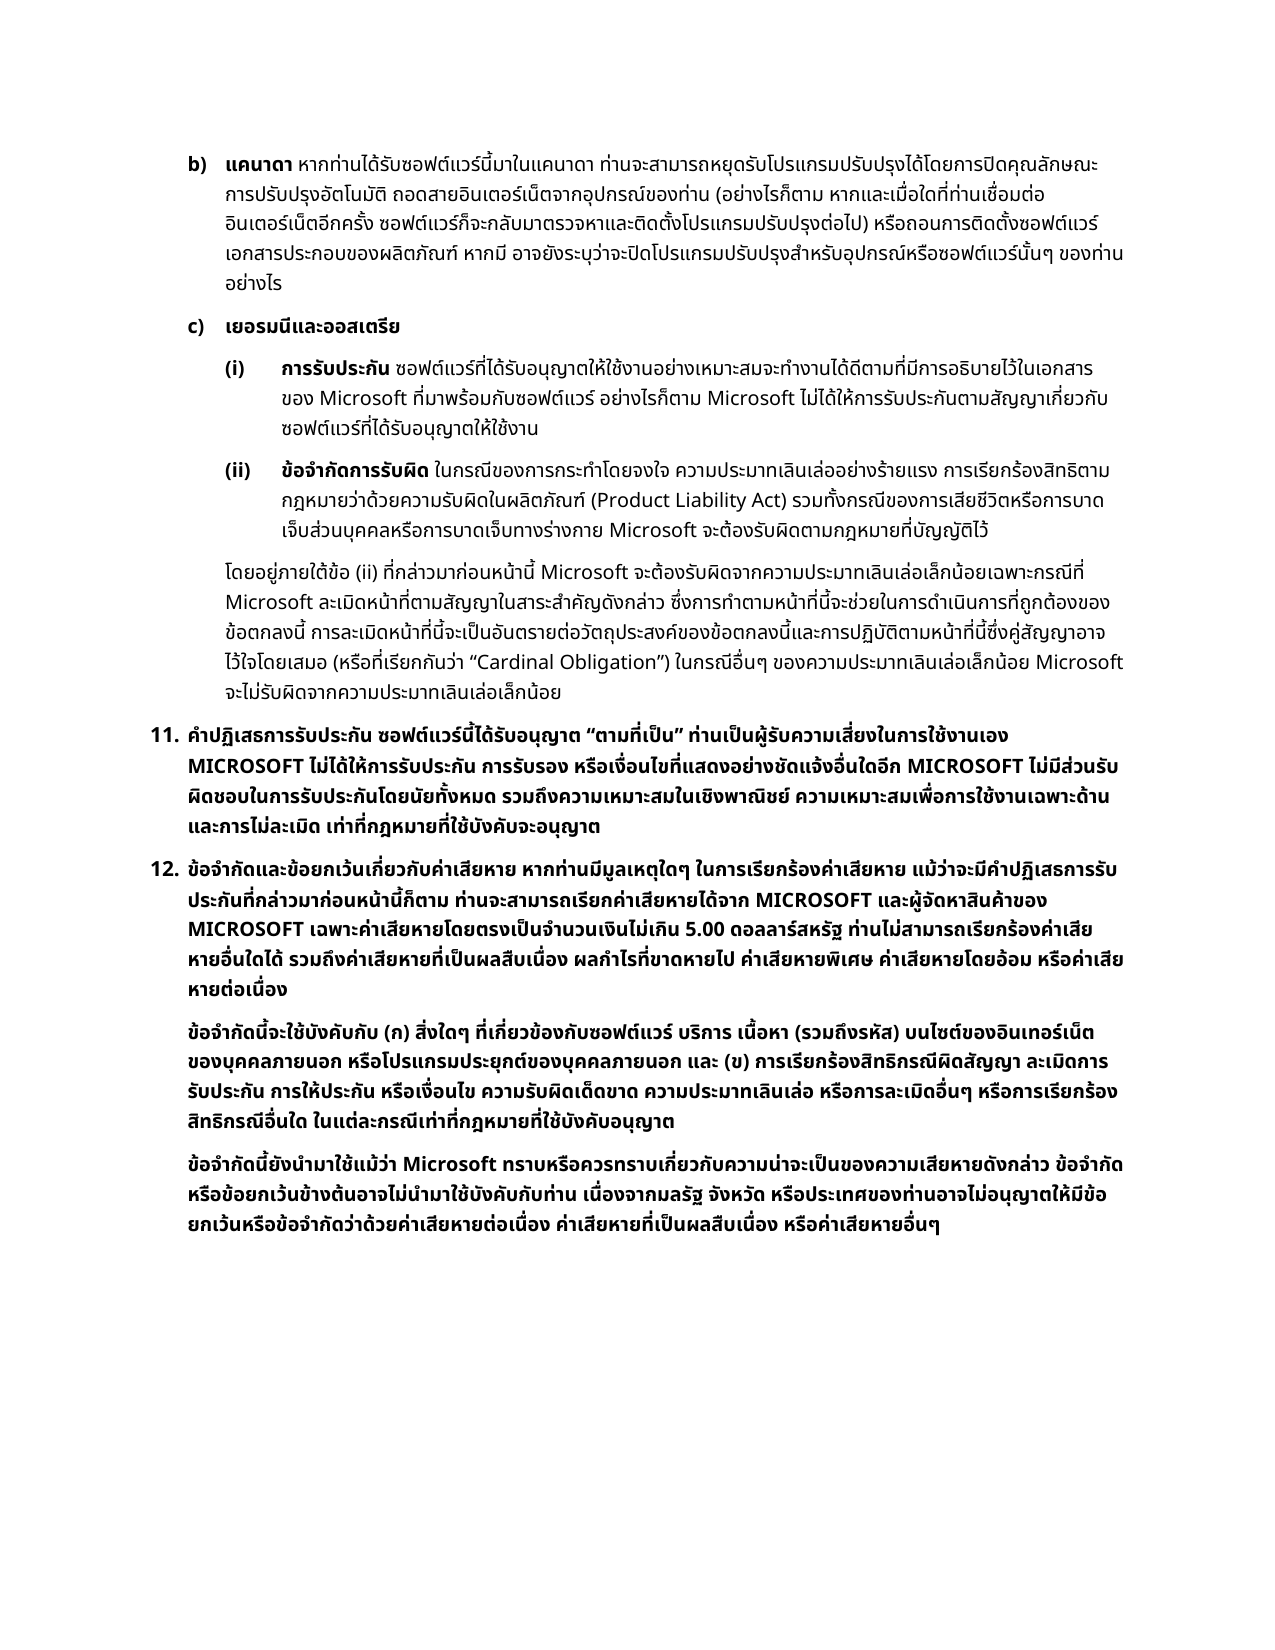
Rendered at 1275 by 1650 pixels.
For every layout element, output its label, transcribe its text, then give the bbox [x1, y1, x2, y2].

subtitle โดยอยู่ภายใต้ข้อ (ii) ที่กล่าวมาก่อนหน้านี้ Microsoft จะต้องรับผิดจากความประมาทเลินเล่อเล็กน้อยเฉพาะกรณีที่ Microsoft ละเมิดหน้าที่ตามสัญญาในสาระสำคัญดังกล่าว ซึ่งการทำตามหน้าที่นี้จะช่วยในการดำเนินการที่ถูกต้องของข้อตกลงนี้ การละเมิดหน้าที่นี้จะเป็นอันตรายต่อวัตถุประสงค์ของข้อตกลงนี้และการปฏิบัติตามหน้าที่นี้ซึ่งคู่สัญญาอาจไว้ใจโดยเสมอ (หรือที่เรียกกันว่า “Cardinal Obligation”) ในกรณีอื่นๆ ของความประมาทเลินเล่อเล็กน้อย Microsoftจะไม่รับผิดจากความประมาทเลินเล่อเล็กน้อย [225, 559, 1125, 708]
subtitle ข้อจำกัดและข้อยกเว้นเกี่ยวกับค่าเสียหาย หากท่านมีมูลเหตุใดๆ ในการเรียกร้องค่าเสียหาย แม้ว่าจะมีคำปฏิเสธการรับประกันที่กล่าวมาก่อนหน้านี้ก็ตาม ท่านจะสามารถเรียกค่าเสียหายได้จาก Microsoft และผู้จัดหาสินค้าของ Microsoft เฉพาะค่าเสียหายโดยตรงเป็นจำนวนเงินไม่เกิน 5.00 ดอลลาร์สหรัฐ ท่านไม่สามารถเรียกร้องค่าเสียหายอื่นใดได้ รวมถึงค่าเสียหายที่เป็นผลสืบเนื่อง ผลกำไรที่ขาดหายไป ค่าเสียหายพิเศษ ค่าเสียหายโดยอ้อม หรือค่าเสียหายต่อเนื่อง [150, 854, 1125, 1006]
subtitle เยอรมนีและออสเตรีย [187, 312, 1125, 342]
subtitle แคนาดา หากท่านได้รับซอฟต์แวร์นี้มาในแคนาดา ท่านจะสามารถหยุดรับโปรแกรมปรับปรุงได้โดยการปิดคุณลักษณะการปรับปรุงอัตโนมัติ ถอดสายอินเตอร์เน็ตจากอุปกรณ์ของท่าน (อย่างไรก็ตาม หากและเมื่อใดที่ท่านเชื่อมต่ออินเตอร์เน็ตอีกครั้ง ซอฟต์แวร์ก็จะกลับมาตรวจหาและติดตั้งโปรแกรมปรับปรุงต่อไป) หรือถอนการติดตั้งซอฟต์แวร์ เอกสารประกอบของผลิตภัณฑ์ หากมี อาจยังระบุว่าจะปิดโปรแกรมปรับปรุงสำหรับอุปกรณ์หรือซอฟต์แวร์นั้นๆ ของท่านอย่างไร [187, 150, 1125, 299]
text (ii) ข้อจำกัดการรับผิด ในกรณีของการกระทำโดยจงใจ ความประมาทเลินเล่ออย่างร้ายแรง การเรียกร้องสิทธิตามกฎหมายว่าด้วยความรับผิดในผลิตภัณฑ์ (Product Liability Act) รวมทั้งกรณีของการเสียชีวิตหรือการบาดเจ็บส่วนบุคคลหรือการบาดเจ็บทางร่างกาย Microsoft จะต้องรับผิดตามกฎหมายที่บัญญัติไว้ [225, 457, 1125, 546]
text ข้อจำกัดนี้ยังนำมาใช้แม้ว่า Microsoft ทราบหรือควรทราบเกี่ยวกับความน่าจะเป็นของความเสียหายดังกล่าว ข้อจำกัดหรือข้อยกเว้นข้างต้นอาจไม่นำมาใช้บังคับกับท่าน เนื่องจากมลรัฐ จังหวัด หรือประเทศของท่านอาจไม่อนุญาตให้มีข้อยกเว้นหรือข้อจำกัดว่าด้วยค่าเสียหายต่อเนื่อง ค่าเสียหายที่เป็นผลสืบเนื่อง หรือค่าเสียหายอื่นๆ [187, 1150, 1125, 1240]
text (i) การรับประกัน ซอฟต์แวร์ที่ได้รับอนุญาตให้ใช้งานอย่างเหมาะสมจะทำงานได้ดีตามที่มีการอธิบายไว้ในเอกสารของ Microsoft ที่มาพร้อมกับซอฟต์แวร์ อย่างไรก็ตาม Microsoft ไม่ได้ให้การรับประกันตามสัญญาเกี่ยวกับซอฟต์แวร์ที่ได้รับอนุญาตให้ใช้งาน [225, 354, 1125, 444]
text ข้อจำกัดนี้จะใช้บังคับกับ (ก) สิ่งใดๆ ที่เกี่ยวข้องกับซอฟต์แวร์ บริการ เนื้อหา (รวมถึงรหัส) บนไซต์ของอินเทอร์เน็ตของบุคคลภายนอก หรือโปรแกรมประยุกต์ของบุคคลภายนอก และ (ข) การเรียกร้องสิทธิกรณีผิดสัญญา ละเมิดการรับประกัน การให้ประกัน หรือเงื่อนไข ความรับผิดเด็ดขาด ความประมาทเลินเล่อ หรือการละเมิดอื่นๆ หรือการเรียกร้องสิทธิกรณีอื่นใด ในแต่ละกรณีเท่าที่กฎหมายที่ใช้บังคับอนุญาต [187, 1018, 1125, 1138]
subtitle คำปฏิเสธการรับประกัน ซอฟต์แวร์นี้ได้รับอนุญาต “ตามที่เป็น” ท่านเป็นผู้รับความเสี่ยงในการใช้งานเอง MICROSOFT ไม่ได้ให้การรับประกัน การรับรอง หรือเงื่อนไขที่แสดงอย่างชัดแจ้งอื่นใดอีก Microsoft ไม่มีส่วนรับผิดชอบในการรับประกันโดยนัยทั้งหมด รวมถึงความเหมาะสมในเชิงพาณิชย์ ความเหมาะสมเพื่อการใช้งานเฉพาะด้าน และการไม่ละเมิด เท่าที่กฎหมายที่ใช้บังคับจะอนุญาต [150, 721, 1125, 842]
